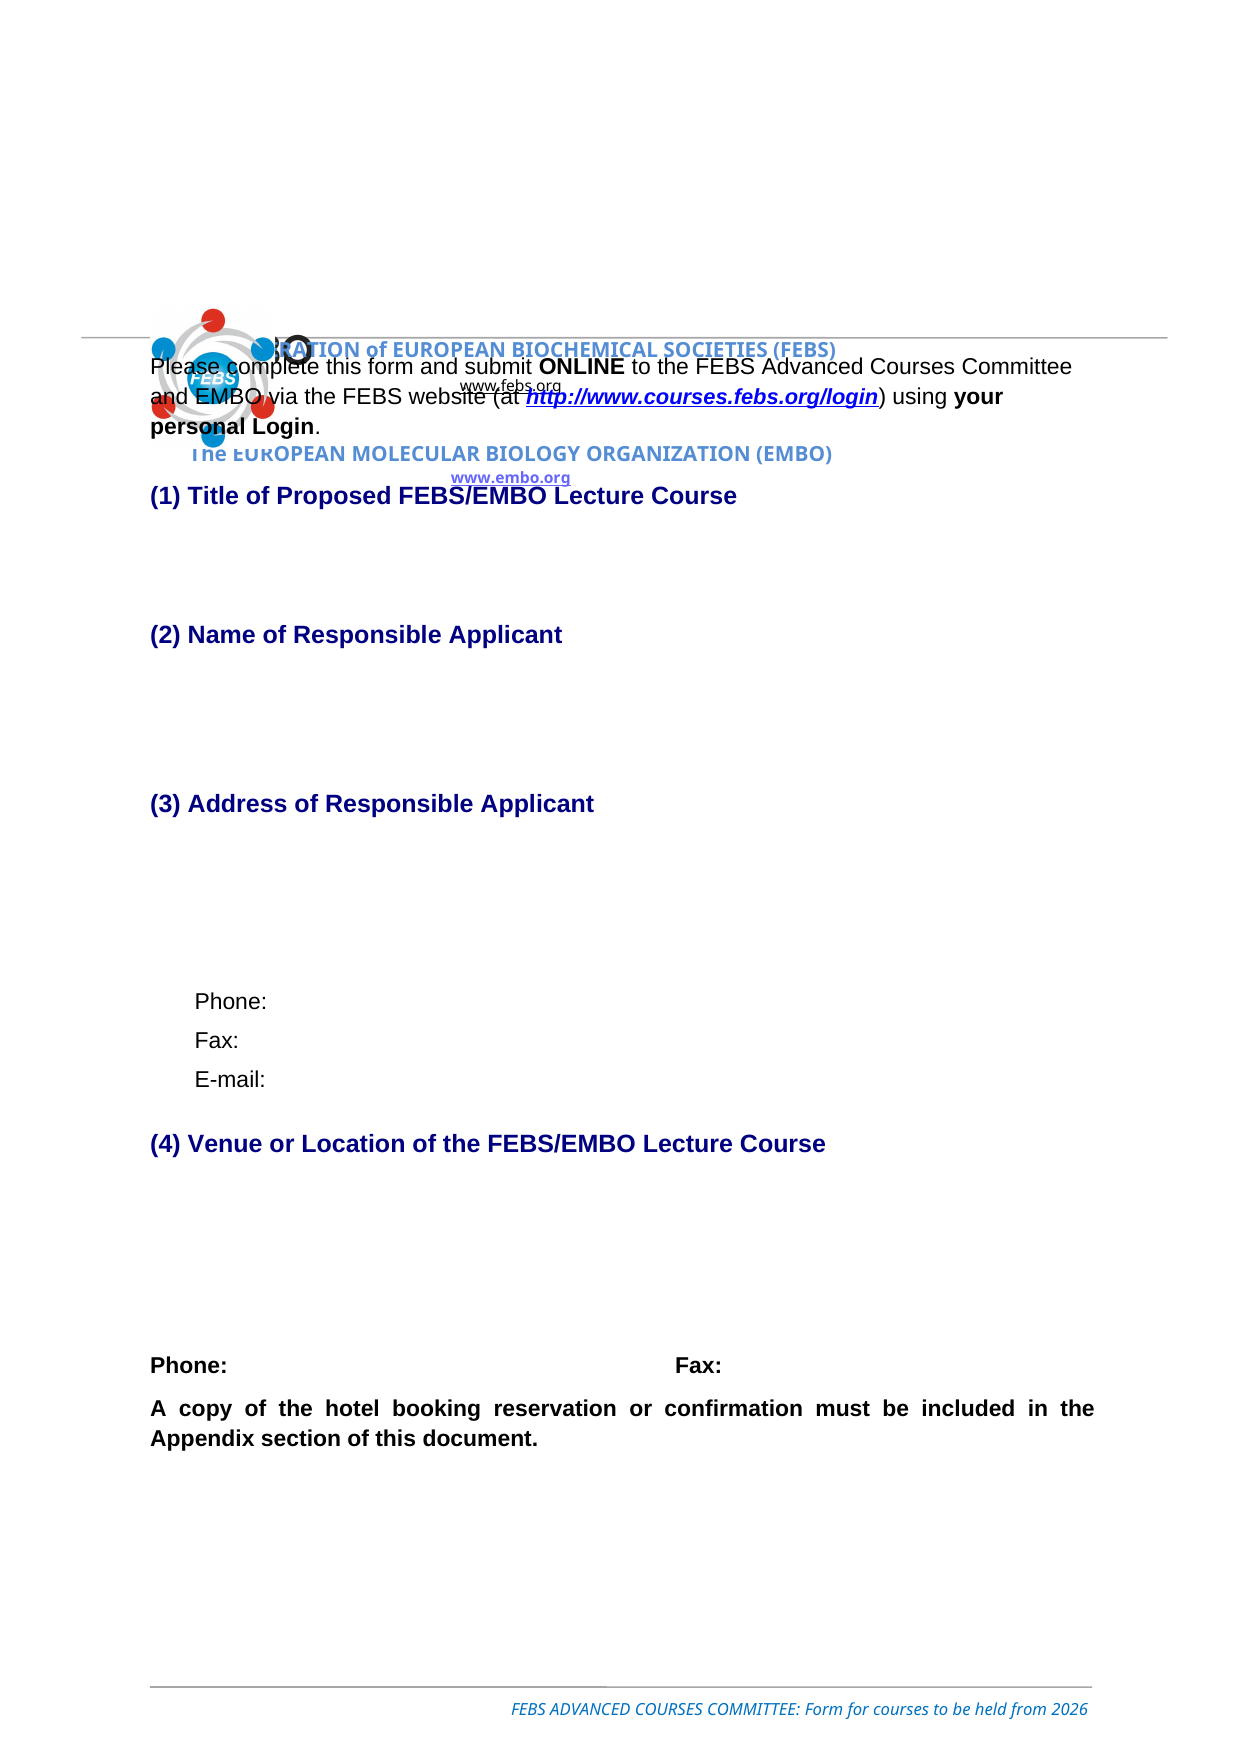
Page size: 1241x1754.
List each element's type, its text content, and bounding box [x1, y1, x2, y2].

picture [150, 439, 275, 449]
subtitle (1) Title of Proposed FEBS/EMBO Lecture Course [150, 481, 1090, 509]
text Phone: [150, 988, 1090, 1014]
subtitle (2) Name of Responsible Applicant [150, 620, 1090, 649]
text Fax: [150, 1027, 1090, 1053]
subtitle (3) Address of Responsible Applicant [150, 789, 1090, 818]
picture [150, 307, 314, 353]
subtitle (4) Venue or Location of the FEBS/EMBO Lecture Course [150, 1129, 1090, 1158]
text Please complete this form and submit ONLINE to the FEBS Advanced Courses Committee and EMBO via the FEBS website (at http://www.courses.febs.org/login) using your personal Login. [150, 353, 1090, 439]
text E-mail: [150, 1066, 1090, 1092]
text Phone: Fax: [150, 1352, 1090, 1378]
text A copy of the hotel booking reservation or confirmation must be included in the Appendix section of this document. [150, 1395, 1096, 1451]
